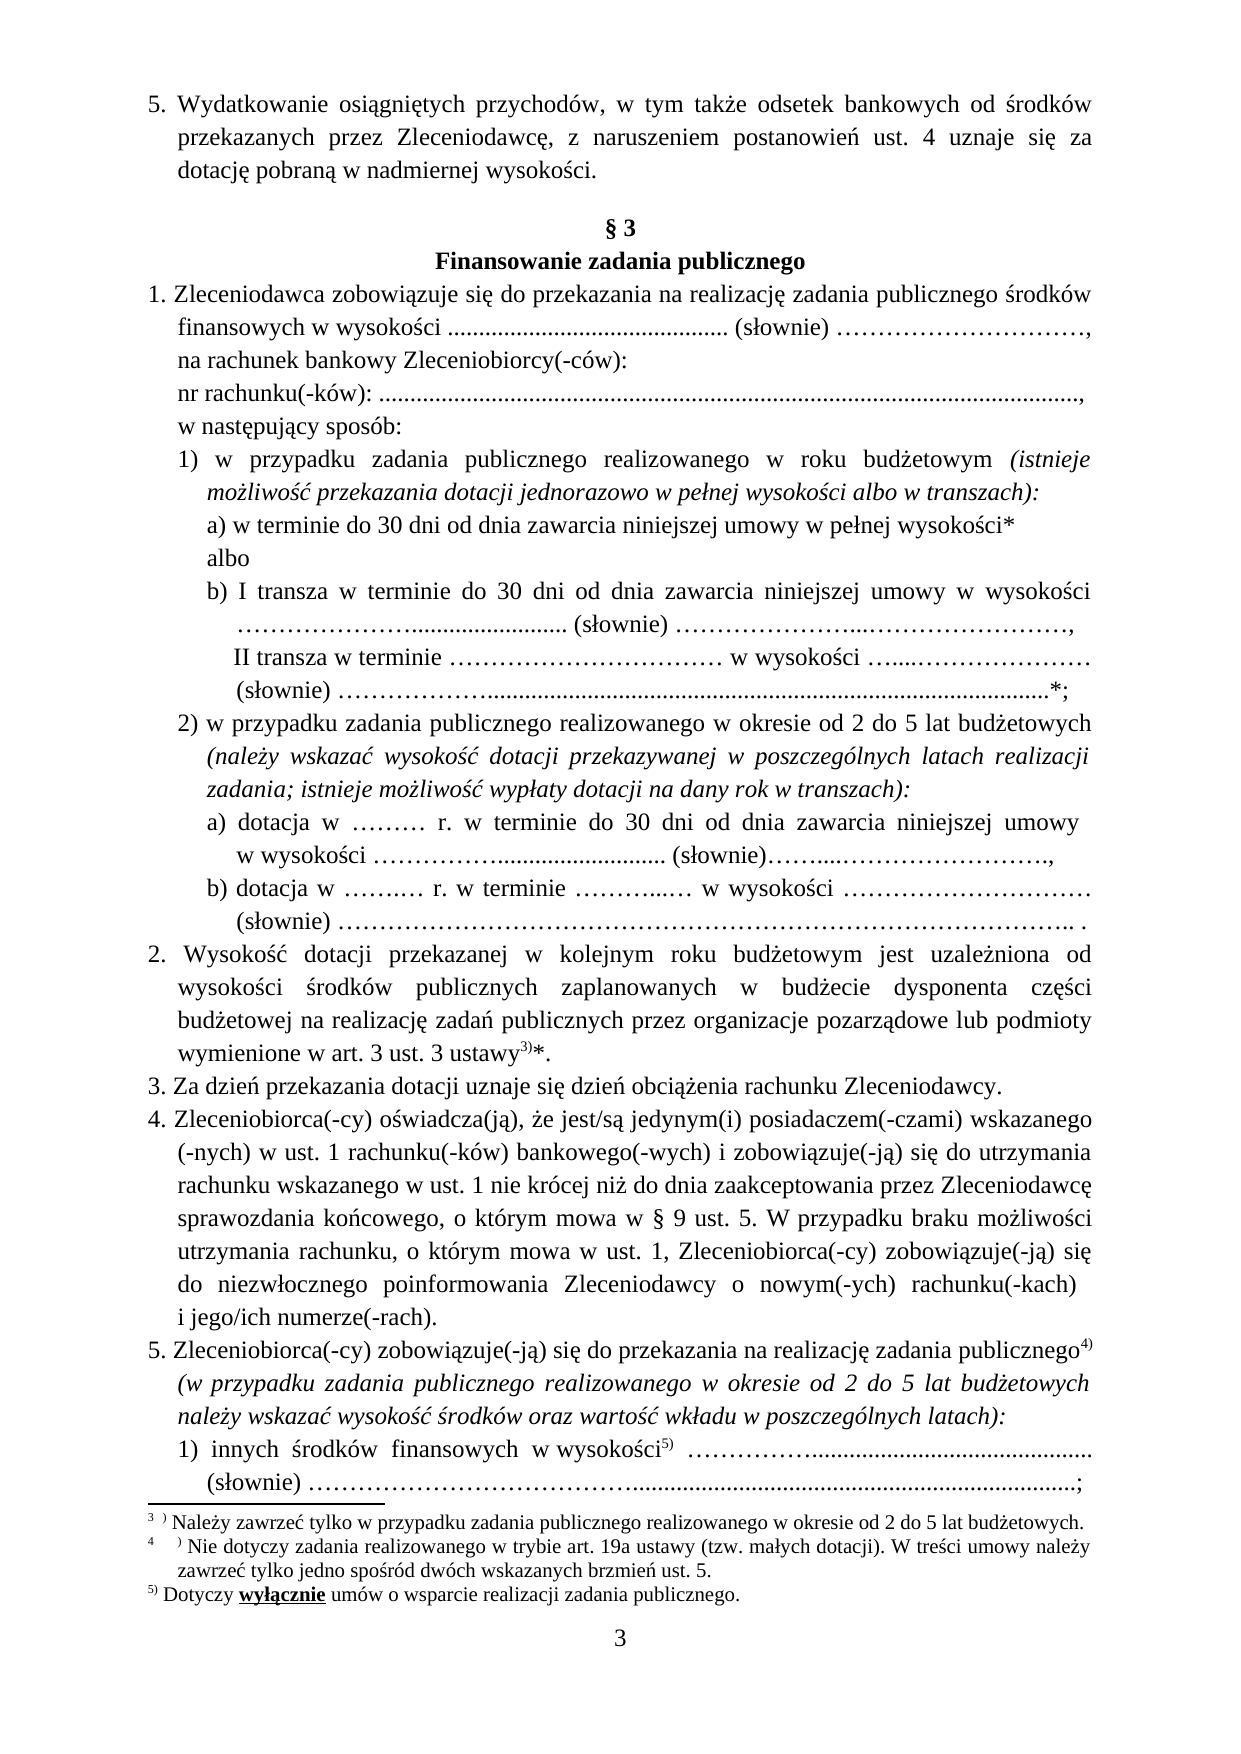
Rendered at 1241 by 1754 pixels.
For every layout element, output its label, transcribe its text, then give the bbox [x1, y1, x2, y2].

text albo [207, 543, 1093, 572]
text a) dotacja w ……… r. w terminie do 30 dni od dnia zawarcia niniejszej umowy w wysokości ……………........................... (słownie)……....……………………., [207, 807, 1093, 869]
text b) I transza w terminie do 30 dni od dnia zawarcia niniejszej umowy w wysokości …………………......................... (słownie) …………………...……………………, [207, 576, 1093, 638]
text Finansowanie zadania publicznego [148, 246, 1093, 274]
text 1. Zleceniodawca zobowiązuje się do przekazania na realizację zadania publicznego środków finansowych w wysokości ............................................. (słownie) …………………………, [148, 279, 1093, 341]
text 2. Wysokość dotacji przekazanej w kolejnym roku budżetowym jest uzależniona od wysokości środków publicznych zaplanowanych w budżecie dysponenta części budżetowej na realizację zadań publicznych przez organizacje pozarządowe lub podmioty wymienione w art. 3 ust. 3 ustawy)*. [148, 939, 1093, 1067]
text 1) innych środków finansowych w wysokości) ……………............................................. (słownie) ………………………………….......................................................................; [177, 1434, 1093, 1496]
text 4. Zleceniobiorca(-cy) oświadcza(ją), że jest/są jedynym(i) posiadaczem(-czami) wskazanego (-nych) w ust. 1 rachunku(-ków) bankowego(-wych) i zobowiązuje(-ją) się do utrzymania rachunku wskazanego w ust. 1 nie krócej niż do dnia zaakceptowania przez Zleceniodawcę sprawozdania końcowego, o którym mowa w § 9 ust. 5. W przypadku braku możliwości utrzymania rachunku, o którym mowa w ust. 1, Zleceniobiorca(-cy) zobowiązuje(-ją) się do niezwłocznego poinformowania Zleceniodawcy o nowym(-ych) rachunku(-kach) i jego/ich numerze(-rach). [148, 1104, 1093, 1331]
text § 3 [148, 213, 1093, 241]
text b) dotacja w …….… r. w terminie ………...… w wysokości ………………………… (słownie) …………………………………………………………………………….. . [207, 873, 1093, 935]
text 1) w przypadku zadania publicznego realizowanego w roku budżetowym (istnieje możliwość przekazania dotacji jednorazowo w pełnej wysokości albo w transzach): [177, 444, 1093, 506]
text 2) w przypadku zadania publicznego realizowanego w okresie od 2 do 5 lat budżetowych (należy wskazać wysokość dotacji przekazywanej w poszczególnych latach realizacji zadania; istnieje możliwość wypłaty dotacji na dany rok w transzach): [177, 708, 1093, 803]
text 3. Za dzień przekazania dotacji uznaje się dzień obciążenia rachunku Zleceniodawcy. [148, 1071, 1093, 1100]
text II transza w terminie …………………………… w wysokości …....………………… (słownie) ………………..........................................................................................*; [207, 642, 1093, 704]
text nr rachunku(-ków): ................................................................................................................, [177, 378, 1093, 407]
text na rachunek bankowy Zleceniobiorcy(-ców): [177, 345, 1093, 373]
text 5. Wydatkowanie osiągniętych przychodów, w tym także odsetek bankowych od środków przekazanych przez Zleceniodawcę, z naruszeniem postanowień ust. 4 uznaje się za dotację pobraną w nadmiernej wysokości. [148, 89, 1093, 183]
text a) w terminie do 30 dni od dnia zawarcia niniejszej umowy w pełnej wysokości* [207, 510, 1093, 539]
text 5. Zleceniobiorca(-cy) zobowiązuje(-ją) się do przekazania na realizację zadania publicznego) (w przypadku zadania publicznego realizowanego w okresie od 2 do 5 lat budżetowych należy wskazać wysokość środków oraz wartość wkładu w poszczególnych latach): [148, 1335, 1093, 1430]
text w następujący sposób: [177, 411, 1093, 439]
